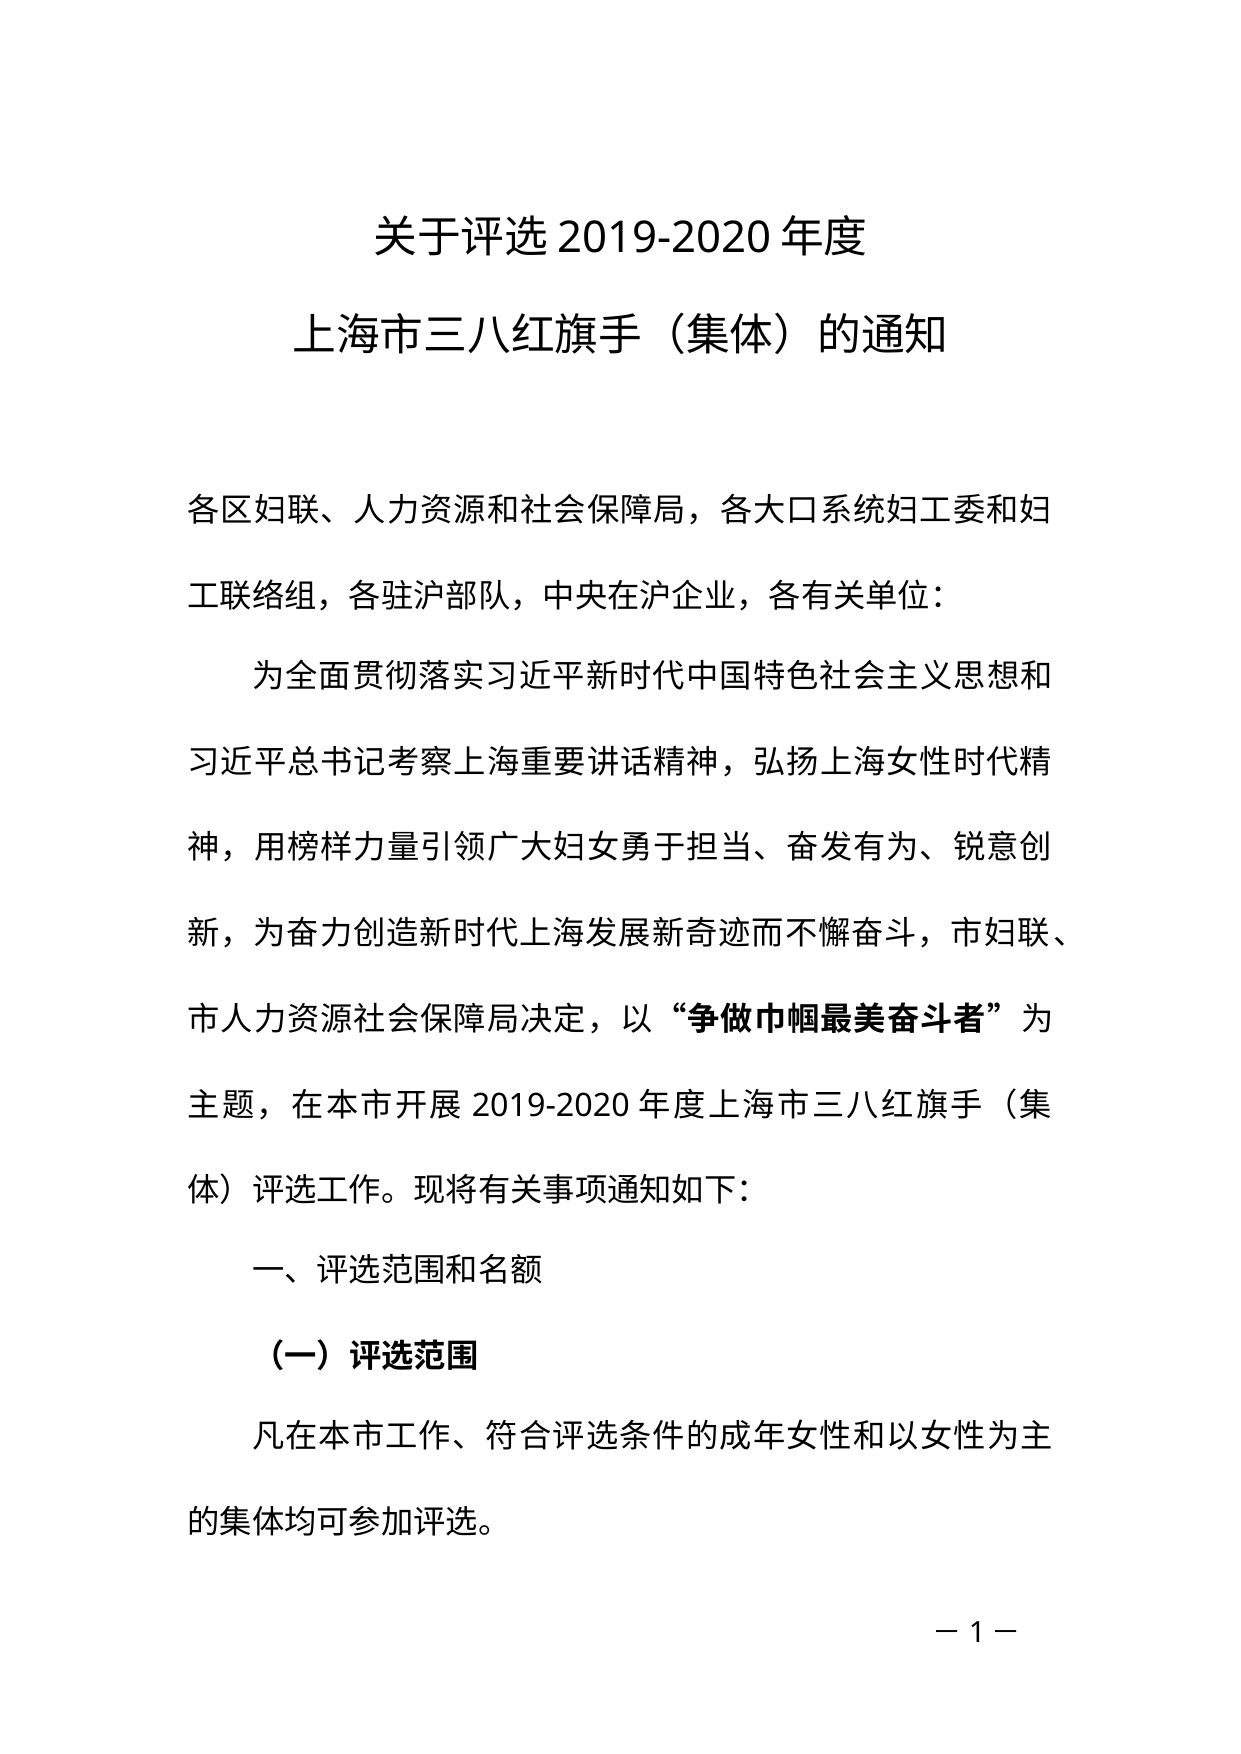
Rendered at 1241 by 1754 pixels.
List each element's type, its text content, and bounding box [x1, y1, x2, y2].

subtitle 关于评选2019-2020年度 [187, 201, 1053, 266]
text 一、评选范围和名额 [187, 1235, 1053, 1300]
text 各区妇联、人力资源和社会保障局，各大口系统妇工委和妇工联络组，各驻沪部队，中央在沪企业，各有关单位： [187, 475, 1053, 626]
text 凡在本市工作、符合评选条件的成年女性和以女性为主的集体均可参加评选。 [187, 1401, 1053, 1552]
text （一）评选范围 [187, 1321, 1053, 1386]
text 为全面贯彻落实习近平新时代中国特色社会主义思想和习近平总书记考察上海重要讲话精神，弘扬上海女性时代精神，用榜样力量引领广大妇女勇于担当、奋发有为、锐意创新，为奋力创造新时代上海发展新奇迹而不懈奋斗，市妇联、市人力资源社会保障局决定，以“争做巾帼最美奋斗者”为主题，在本市开展2019-2020年度上海市三八红旗手（集体）评选工作。现将有关事项通知如下： [187, 641, 1053, 1220]
subtitle 上海市三八红旗手（集体）的通知 [187, 298, 1053, 363]
